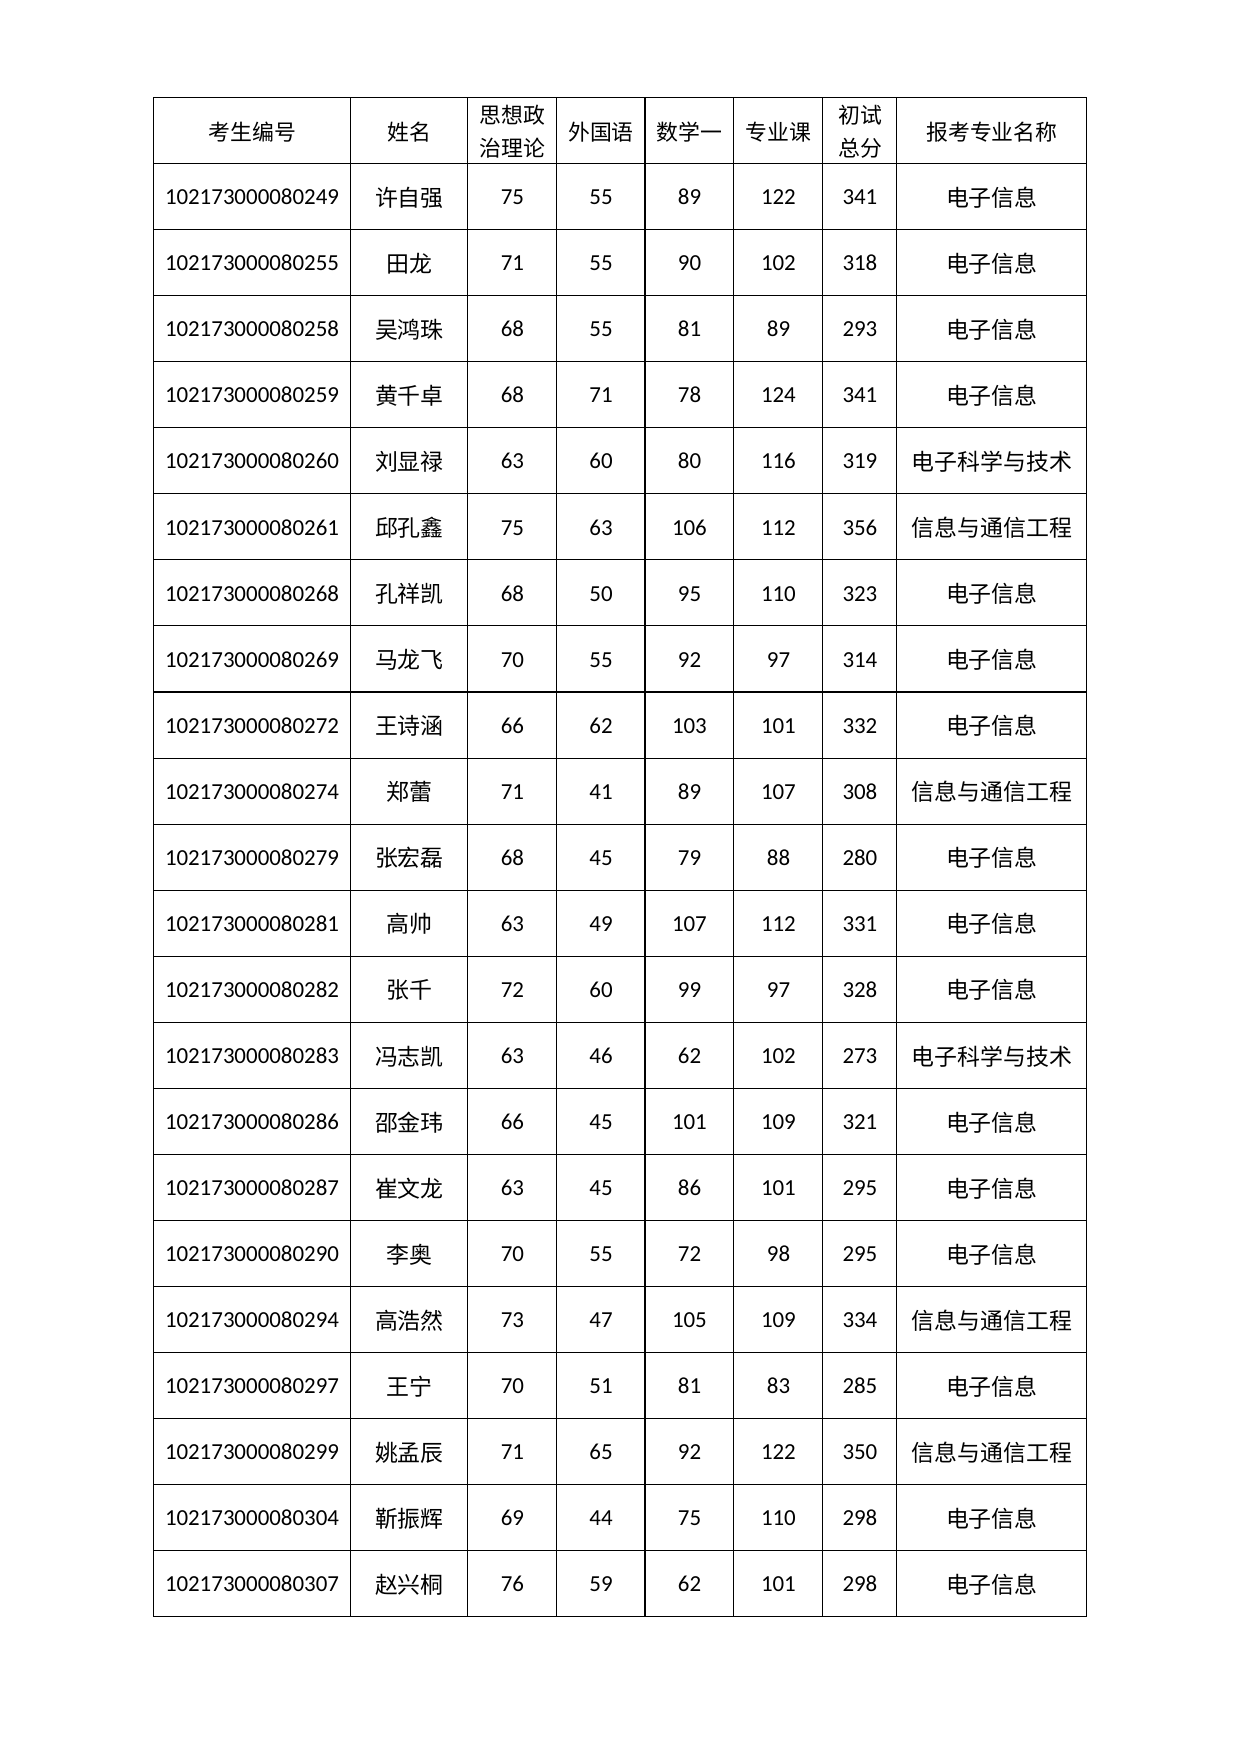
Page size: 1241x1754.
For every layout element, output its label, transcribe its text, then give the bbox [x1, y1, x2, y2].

table_cell 105 [646, 1287, 733, 1352]
table_cell 孔祥凯 [351, 560, 467, 625]
table_cell 102173000080290 [154, 1221, 350, 1286]
table_cell 102173000080272 [154, 693, 350, 757]
table_cell 102173000080259 [154, 362, 350, 427]
table_cell 102173000080261 [154, 494, 350, 559]
table_cell 张千 [351, 957, 467, 1022]
table_cell 电子信息 [897, 362, 1086, 427]
table_cell 吴鸿珠 [351, 296, 467, 361]
table_cell 102173000080287 [154, 1155, 350, 1220]
table_cell 298 [823, 1551, 896, 1616]
table_cell 295 [823, 1155, 896, 1220]
table_cell 70 [468, 1353, 556, 1418]
table_cell 75 [646, 1485, 733, 1550]
table_cell 102173000080279 [154, 825, 350, 889]
table_cell 70 [468, 1221, 556, 1286]
table_cell 102 [734, 230, 822, 295]
table_cell 89 [646, 759, 733, 823]
table_cell 298 [823, 1485, 896, 1550]
table_cell 90 [646, 230, 733, 295]
table_cell 63 [468, 891, 556, 956]
table_cell 63 [468, 428, 556, 493]
table_cell 41 [557, 759, 644, 823]
table_cell 95 [646, 560, 733, 625]
table_cell 86 [646, 1155, 733, 1220]
table_cell 60 [557, 428, 644, 493]
table_cell 63 [468, 1155, 556, 1220]
table_cell 电子信息 [897, 957, 1086, 1022]
table_cell 电子信息 [897, 825, 1086, 889]
table_cell 63 [468, 1023, 556, 1088]
table_cell 许自强 [351, 164, 467, 229]
table_cell 电子信息 [897, 560, 1086, 625]
table_cell 崔文龙 [351, 1155, 467, 1220]
table_cell 电子信息 [897, 1155, 1086, 1220]
table_cell 321 [823, 1089, 896, 1154]
table_cell 285 [823, 1353, 896, 1418]
table_cell 赵兴桐 [351, 1551, 467, 1616]
table_cell 106 [646, 494, 733, 559]
table_cell 62 [557, 693, 644, 757]
table_cell 102173000080255 [154, 230, 350, 295]
table_cell 72 [646, 1221, 733, 1286]
table_cell 109 [734, 1089, 822, 1154]
table_cell 97 [734, 957, 822, 1022]
table_cell 102173000080286 [154, 1089, 350, 1154]
table_cell 电子信息 [897, 1485, 1086, 1550]
table_cell 51 [557, 1353, 644, 1418]
table_header 专业课 [734, 98, 822, 163]
table_cell 308 [823, 759, 896, 823]
table_cell 47 [557, 1287, 644, 1352]
table_cell 102173000080283 [154, 1023, 350, 1088]
table_cell 102173000080282 [154, 957, 350, 1022]
table_cell 331 [823, 891, 896, 956]
table_header 思想政治理论 [468, 98, 556, 163]
table_cell 110 [734, 560, 822, 625]
table_cell 102173000080307 [154, 1551, 350, 1616]
table_cell 102173000080269 [154, 626, 350, 691]
table_cell 68 [468, 825, 556, 889]
table_cell 98 [734, 1221, 822, 1286]
table_cell 高浩然 [351, 1287, 467, 1352]
table_cell 112 [734, 494, 822, 559]
table_cell 107 [734, 759, 822, 823]
table_cell 高帅 [351, 891, 467, 956]
table_cell 102173000080294 [154, 1287, 350, 1352]
table_cell 电子信息 [897, 693, 1086, 757]
table_cell 116 [734, 428, 822, 493]
table_cell 89 [734, 296, 822, 361]
table_cell 102 [734, 1023, 822, 1088]
table_cell 332 [823, 693, 896, 757]
table_cell 280 [823, 825, 896, 889]
table_cell 71 [468, 1419, 556, 1484]
table_cell 102173000080299 [154, 1419, 350, 1484]
table_cell 电子信息 [897, 1353, 1086, 1418]
table_header 报考专业名称 [897, 98, 1086, 163]
table_cell 59 [557, 1551, 644, 1616]
table_cell 44 [557, 1485, 644, 1550]
table_cell 68 [468, 560, 556, 625]
table_cell 101 [734, 1551, 822, 1616]
table_cell 靳振辉 [351, 1485, 467, 1550]
table_cell 122 [734, 1419, 822, 1484]
table_cell 电子信息 [897, 1221, 1086, 1286]
table_cell 319 [823, 428, 896, 493]
table_cell 78 [646, 362, 733, 427]
table_cell 89 [646, 164, 733, 229]
table_cell 102173000080281 [154, 891, 350, 956]
table_cell 81 [646, 296, 733, 361]
table_header 外国语 [557, 98, 644, 163]
table_cell 102173000080260 [154, 428, 350, 493]
table_cell 信息与通信工程 [897, 1419, 1086, 1484]
table_cell 冯志凯 [351, 1023, 467, 1088]
table_cell 102173000080304 [154, 1485, 350, 1550]
table_cell 83 [734, 1353, 822, 1418]
table_cell 102173000080274 [154, 759, 350, 823]
table_cell 341 [823, 164, 896, 229]
table_cell 71 [468, 759, 556, 823]
table_cell 66 [468, 1089, 556, 1154]
table_cell 63 [557, 494, 644, 559]
table_cell 92 [646, 626, 733, 691]
table_cell 电子信息 [897, 891, 1086, 956]
table_cell 郑蕾 [351, 759, 467, 823]
table_cell 109 [734, 1287, 822, 1352]
table_cell 46 [557, 1023, 644, 1088]
table_cell 信息与通信工程 [897, 759, 1086, 823]
table_cell 68 [468, 362, 556, 427]
table_cell 62 [646, 1023, 733, 1088]
table_cell 电子科学与技术 [897, 428, 1086, 493]
table_cell 李奥 [351, 1221, 467, 1286]
table_cell 80 [646, 428, 733, 493]
table_cell 79 [646, 825, 733, 889]
table_cell 70 [468, 626, 556, 691]
table_cell 张宏磊 [351, 825, 467, 889]
table_cell 99 [646, 957, 733, 1022]
table_header 姓名 [351, 98, 467, 163]
table_cell 97 [734, 626, 822, 691]
table_cell 328 [823, 957, 896, 1022]
table_cell 45 [557, 825, 644, 889]
table_cell 295 [823, 1221, 896, 1286]
table_cell 邵金玮 [351, 1089, 467, 1154]
table_cell 电子信息 [897, 1551, 1086, 1616]
table_cell 273 [823, 1023, 896, 1088]
table_cell 323 [823, 560, 896, 625]
table_cell 王宁 [351, 1353, 467, 1418]
table_cell 101 [734, 693, 822, 757]
table_cell 102173000080249 [154, 164, 350, 229]
table_cell 66 [468, 693, 556, 757]
table_cell 314 [823, 626, 896, 691]
table_cell 122 [734, 164, 822, 229]
table_cell 71 [557, 362, 644, 427]
table_cell 107 [646, 891, 733, 956]
table_header 初试总分 [823, 98, 896, 163]
table_cell 334 [823, 1287, 896, 1352]
table_cell 75 [468, 164, 556, 229]
table_cell 王诗涵 [351, 693, 467, 757]
table_cell 姚孟辰 [351, 1419, 467, 1484]
table_cell 50 [557, 560, 644, 625]
table_header 考生编号 [154, 98, 350, 163]
table_cell 电子信息 [897, 296, 1086, 361]
table_cell 76 [468, 1551, 556, 1616]
table_cell 55 [557, 164, 644, 229]
table_cell 55 [557, 626, 644, 691]
table_cell 102173000080258 [154, 296, 350, 361]
table_cell 72 [468, 957, 556, 1022]
table_cell 电子科学与技术 [897, 1023, 1086, 1088]
table_cell 101 [734, 1155, 822, 1220]
table_cell 356 [823, 494, 896, 559]
table_cell 刘显禄 [351, 428, 467, 493]
table_cell 88 [734, 825, 822, 889]
table_cell 102173000080297 [154, 1353, 350, 1418]
table_header 数学一 [646, 98, 733, 163]
table_cell 71 [468, 230, 556, 295]
table_cell 102173000080268 [154, 560, 350, 625]
table_cell 65 [557, 1419, 644, 1484]
table_cell 73 [468, 1287, 556, 1352]
table_cell 黄千卓 [351, 362, 467, 427]
table_cell 电子信息 [897, 230, 1086, 295]
table_cell 55 [557, 296, 644, 361]
table_cell 45 [557, 1089, 644, 1154]
table_cell 103 [646, 693, 733, 757]
table_cell 邱孔鑫 [351, 494, 467, 559]
table_cell 49 [557, 891, 644, 956]
table_cell 田龙 [351, 230, 467, 295]
table_cell 112 [734, 891, 822, 956]
table_cell 68 [468, 296, 556, 361]
table_cell 101 [646, 1089, 733, 1154]
table_cell 信息与通信工程 [897, 494, 1086, 559]
table_cell 55 [557, 1221, 644, 1286]
table_cell 110 [734, 1485, 822, 1550]
table_cell 318 [823, 230, 896, 295]
table_cell 信息与通信工程 [897, 1287, 1086, 1352]
table_cell 341 [823, 362, 896, 427]
table_cell 69 [468, 1485, 556, 1550]
table_cell 电子信息 [897, 626, 1086, 691]
table_cell 92 [646, 1419, 733, 1484]
table_cell 60 [557, 957, 644, 1022]
table_cell 81 [646, 1353, 733, 1418]
table_cell 293 [823, 296, 896, 361]
table_cell 75 [468, 494, 556, 559]
table_cell 62 [646, 1551, 733, 1616]
table_cell 电子信息 [897, 164, 1086, 229]
table_cell 55 [557, 230, 644, 295]
table_cell 45 [557, 1155, 644, 1220]
table_cell 350 [823, 1419, 896, 1484]
table_cell 电子信息 [897, 1089, 1086, 1154]
table_cell 马龙飞 [351, 626, 467, 691]
table_cell 124 [734, 362, 822, 427]
